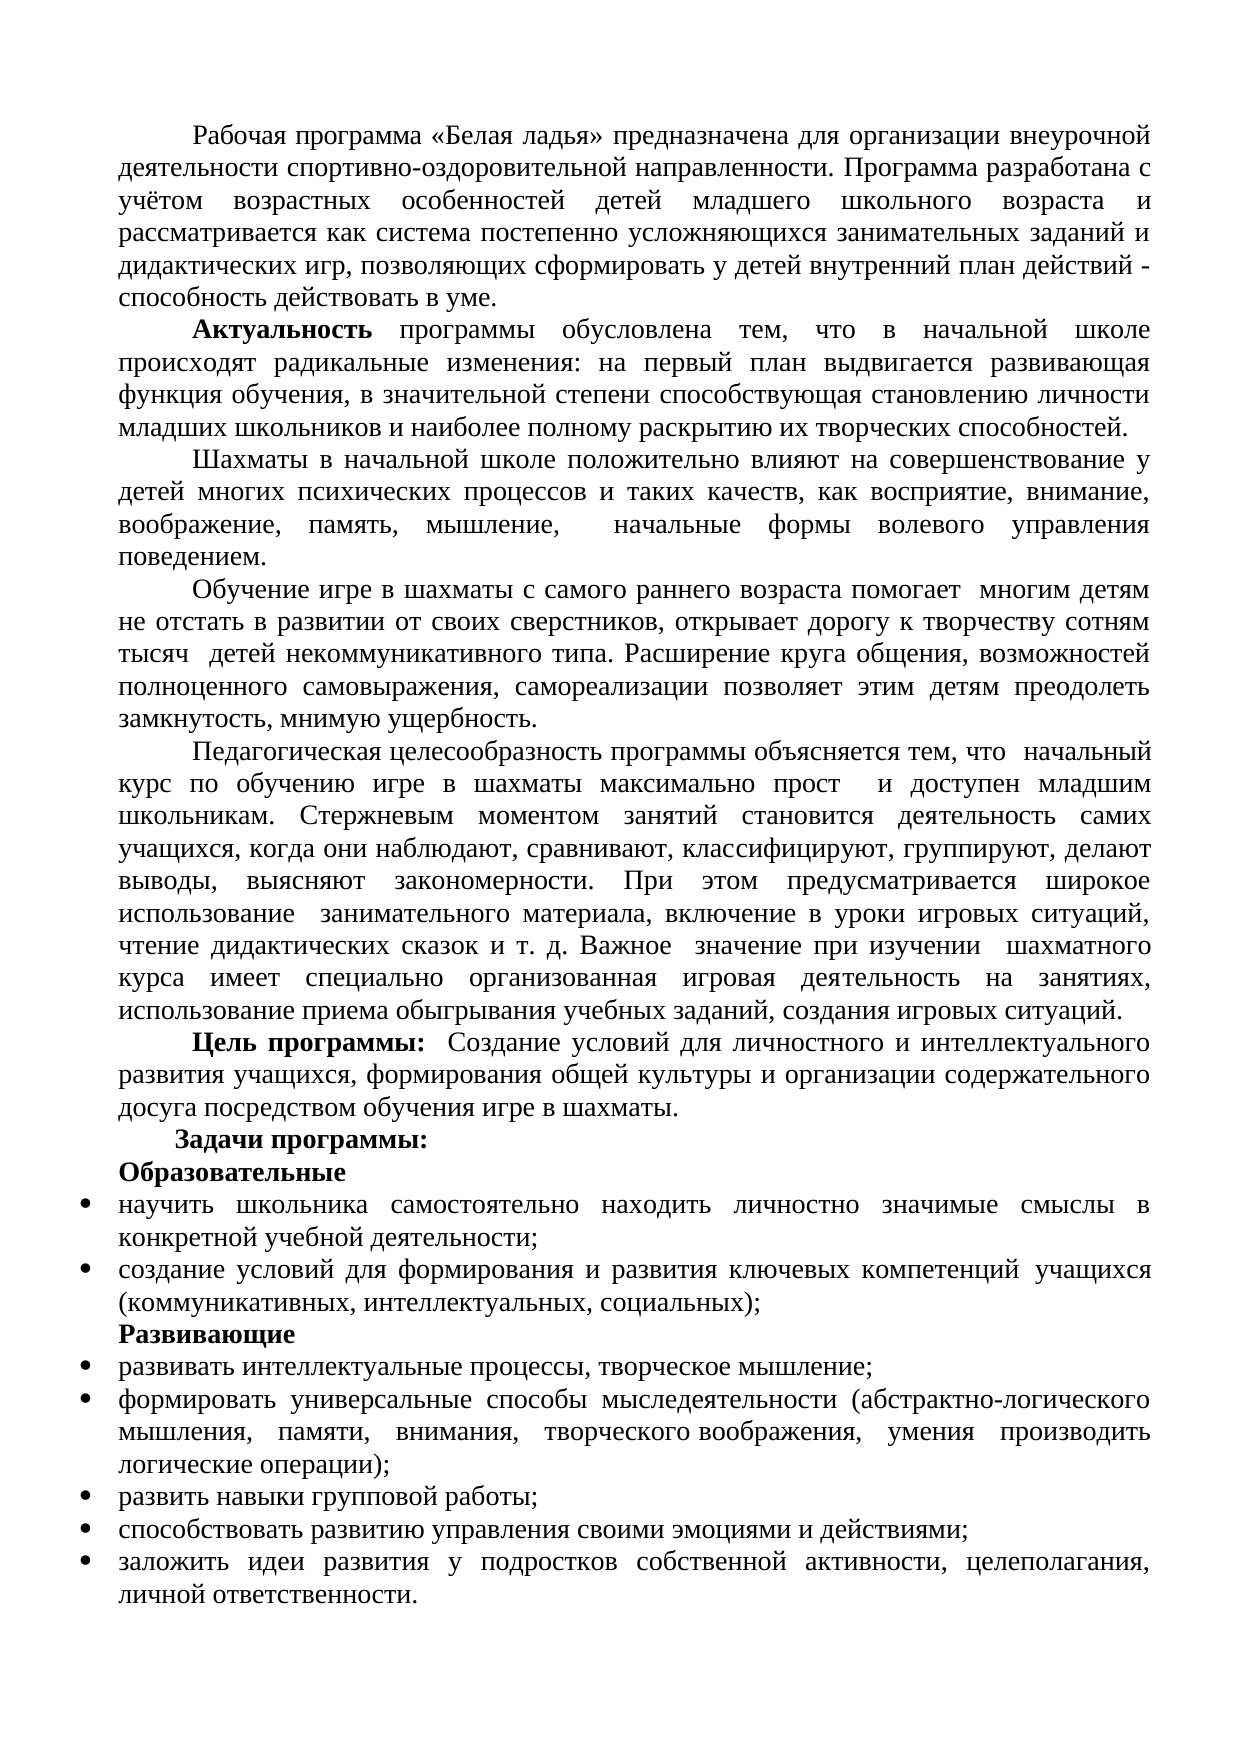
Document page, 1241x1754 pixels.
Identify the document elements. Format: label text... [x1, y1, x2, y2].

list научить школьника самостоятельно находить личностно значимые смыслы в конкретной учебной деятельности; [81, 1187, 1152, 1252]
list способствовать развитию управления своими эмоциями и действиями; [81, 1512, 1152, 1544]
text Рабочая программа «Белая ладья» предназначена для организации внеурочной деятельности спортивно-оздоровительной направленности. Программа разработана с учётом возрастных особенностей детей младшего школьного возраста и рассматривается как система постепенно усложняющихся занимательных заданий и дидактических игр, позволяющих сформировать у детей внутренний план действий - способность действовать в уме. [118, 183, 1152, 312]
list заложить идеи развития у подростков собственной активности, целеполагания, личной ответственности. [81, 1544, 1152, 1609]
list формировать универсальные способы мыследеятельности (абстрактно-логического мышления, памяти, внимания, творческого воображения, умения производить логические операции); [81, 1382, 1152, 1479]
text Развивающие [118, 1317, 1152, 1349]
text Образовательные [118, 1155, 1152, 1187]
text Шахматы в начальной школе положительно влияют на совершенствование у детей многих психических процессов и таких качеств, как восприятие, внимание, воображение, память, мышление, начальные формы волевого управления поведением. [118, 442, 1152, 572]
text Цель программы: Создание условий для личностного и интеллектуального развития учащихся, формирования общей культуры и организации содержательного досуга посредством обучения игре в шахматы. [118, 1025, 1152, 1122]
text Рабочая программа «Белая ладья» предназначена для организации внеурочной деятельности спортивно-оздоровительной направленности. Программа разработана с учётом возрастных особенностей детей младшего школьного возраста и рассматривается как система постепенно усложняющихся занимательных заданий и дидактических игр, позволяющих сформировать у детей внутренний план действий - способность действовать в уме. [118, 118, 843, 183]
list развить навыки групповой работы; [81, 1479, 1152, 1512]
text Актуальность программы обусловлена тем, что в начальной школе происходят радикальные изменения: на первый план выдвигается развивающая функция обучения, в значительной степени способствующая становлению личности младших школьников и наиболее полному раскрытию их творческих способностей. [118, 312, 1152, 442]
list развивать интеллектуальные процессы, творческое мышление; [81, 1349, 1152, 1382]
list создание условий для формирования и развития ключевых компетенций учащихся (коммуникативных, интеллектуальных, социальных); [81, 1252, 1152, 1317]
text Обучение игре в шахматы с самого раннего возраста помогает многим детям не отстать в развитии от своих сверстников, открывает дорогу к творчеству сотням тысяч детей некоммуникативного типа. Расширение круга общения, возможностей полноценного самовыражения, самореализации позволяет этим детям преодолеть замкнутость, мнимую ущербность. [118, 572, 1152, 734]
text Задачи программы: [118, 1122, 1152, 1155]
text Педагогическая целесообразность программы объясняется тем, что начальный курс по обучению игре в шахматы максимально прост и доступен младшим школьникам. Стержневым моментом занятий становится деятельность самих учащихся, когда они наблюдают, сравнивают, классифицируют, группируют, делают выводы, выясняют закономерности. При этом предусматривается широкое использование занимательного материала, включение в уроки игровых ситуаций, чтение дидактических сказок и т. д. Важное значение при изучении шахматного курса имеет специально организованная игровая деятельность на занятиях, использование приема обыгрывания учебных заданий, создания игровых ситуаций. [118, 734, 1152, 1025]
